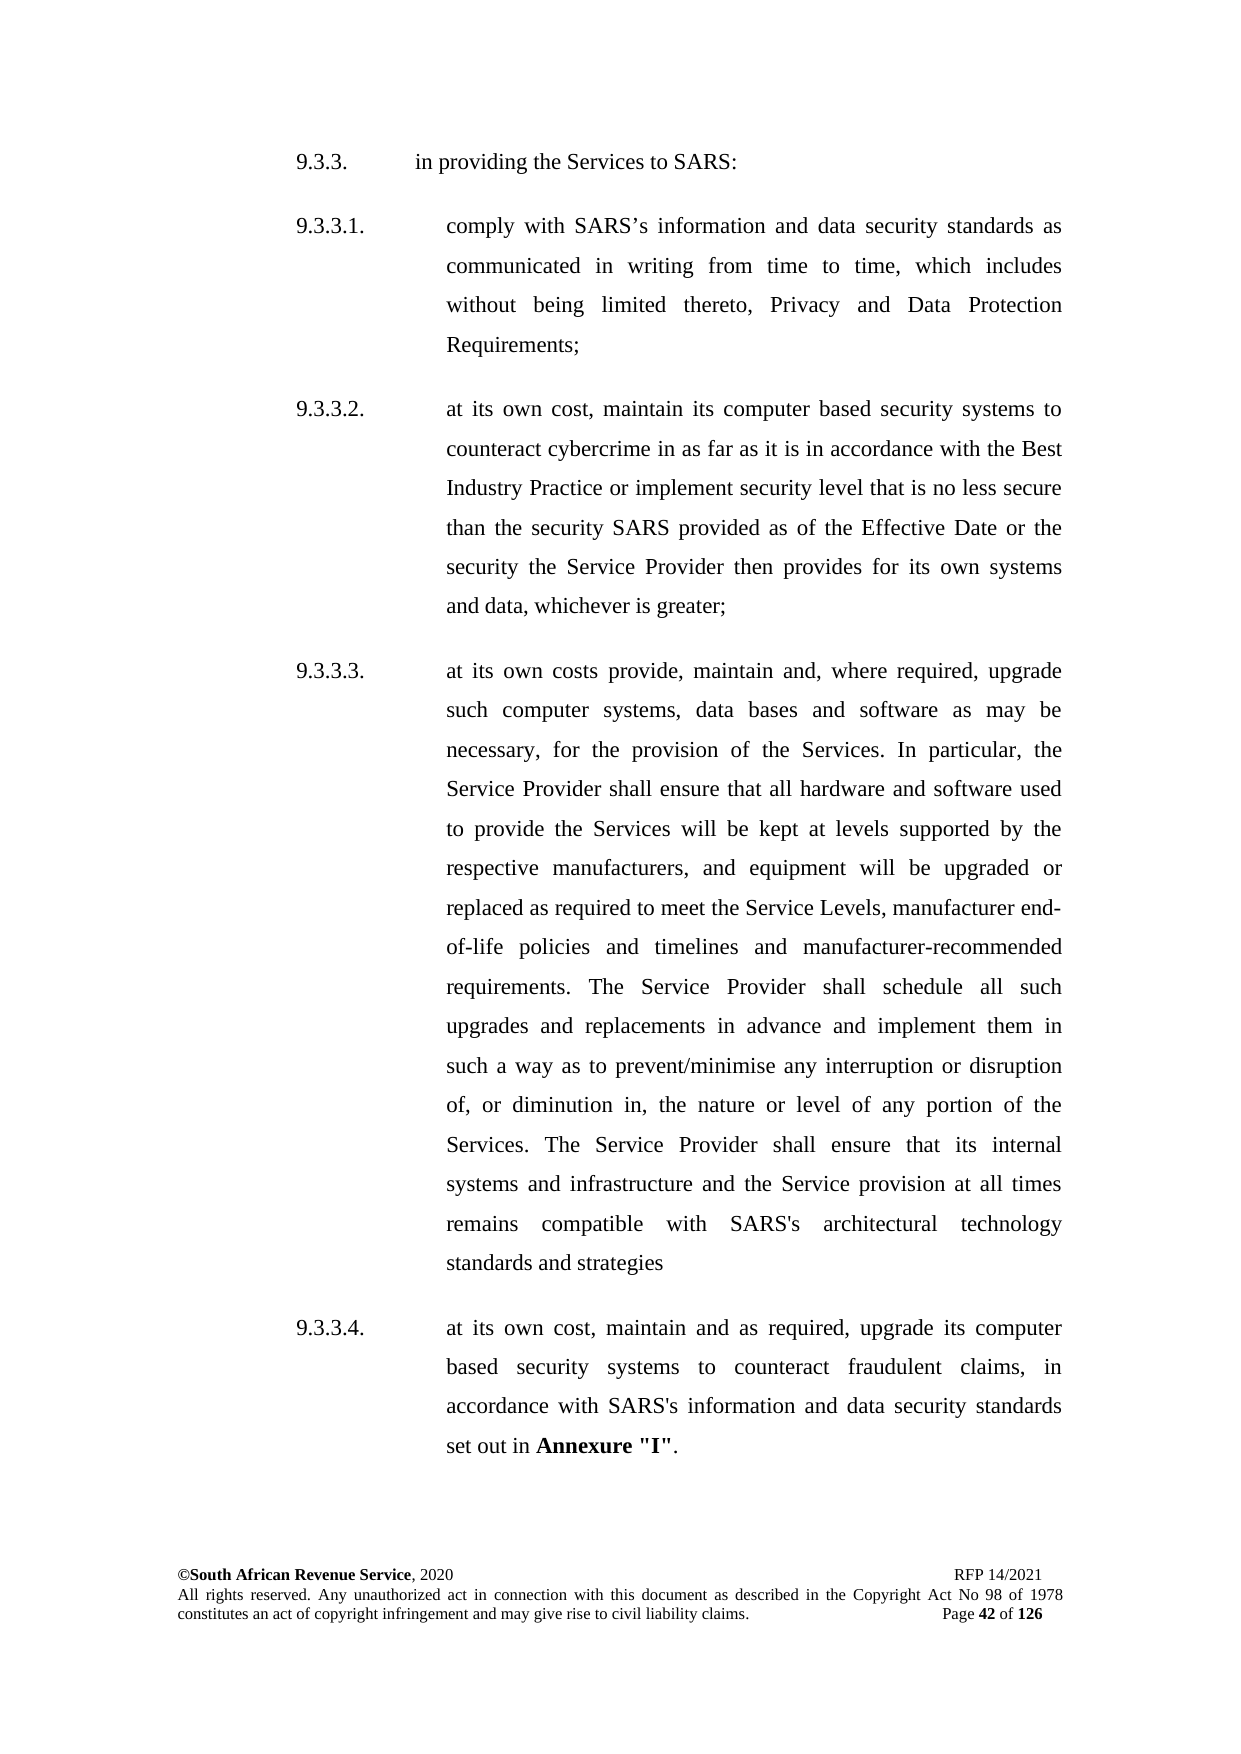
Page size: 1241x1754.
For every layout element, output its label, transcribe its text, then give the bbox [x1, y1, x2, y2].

list at its own cost, maintain its computer based security systems to counteract cybercrime in as far as it is in accordance with the Best Industry Practice or implement security level that is no less secure than the security SARS provided as of the Effective Date or the security the Service Provider then provides for its own systems and data, whichever is greater; [296, 395, 1063, 619]
list comply with SARS’s information and data security standards as communicated in writing from time to time, which includes without being limited thereto, Privacy and Data Protection Requirements; [296, 212, 1063, 357]
list in providing the Services to SARS: [296, 148, 1063, 174]
list at its own costs provide, maintain and, where required, upgrade such computer systems, data bases and software as may be necessary, for the provision of the Services. In particular, the Service Provider shall ensure that all hardware and software used to provide the Services will be kept at levels supported by the respective manufacturers, and equipment will be upgraded or replaced as required to meet the Service Levels, manufacturer end-of-life policies and timelines and manufacturer-recommended requirements. The Service Provider shall schedule all such upgrades and replacements in advance and implement them in such a way as to prevent/minimise any interruption or disruption of, or diminution in, the nature or level of any portion of the Services. The Service Provider shall ensure that its internal systems and infrastructure and the Service provision at all times remains compatible with SARS's architectural technology standards and strategies [296, 657, 1063, 1276]
list at its own cost, maintain and as required, upgrade its computer based security systems to counteract fraudulent claims, in accordance with SARS's information and data security standards set out in Annexure "I". [296, 1314, 1063, 1458]
